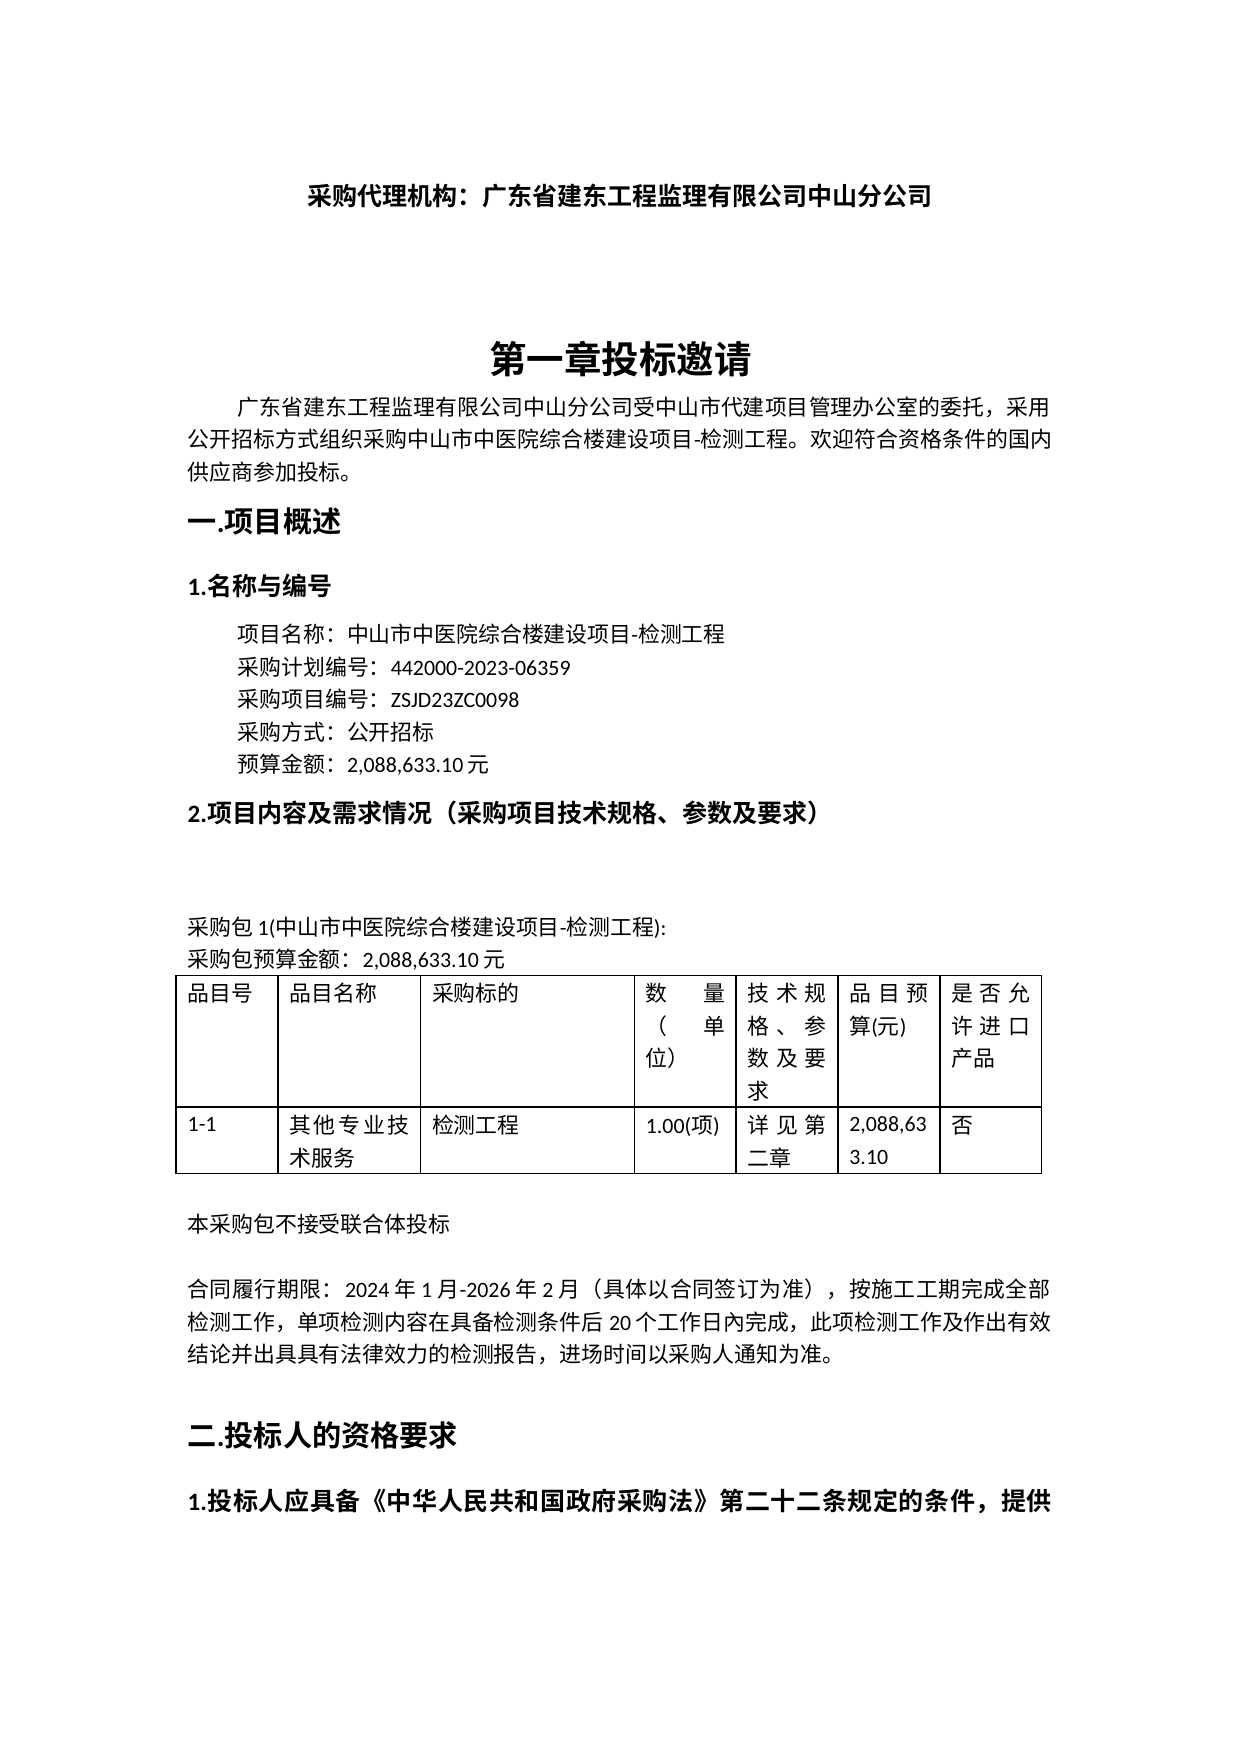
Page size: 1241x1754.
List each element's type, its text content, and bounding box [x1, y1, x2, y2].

table_cell 1-1 [177, 1108, 277, 1173]
table_cell 详见第二章 [737, 1108, 837, 1173]
text 2.项目内容及需求情况（采购项目技术规格、参数及要求） [187, 779, 1053, 844]
text 采购代理机构：广东省建东工程监理有限公司中山分公司 [187, 162, 1053, 227]
text 项目名称：中山市中医院综合楼建设项目-检测工程 [187, 617, 1053, 649]
table_header 数量（单位） [635, 976, 735, 1106]
table_header 品目预算(元) [839, 976, 939, 1106]
table_header 技术规格、参数及要求 [737, 976, 837, 1106]
table_cell 检测工程 [421, 1108, 634, 1173]
table_header 采购标的 [421, 976, 634, 1106]
text 采购项目编号：ZSJD23ZC0098 [187, 682, 1053, 714]
table_header 品目名称 [279, 976, 420, 1106]
table_cell 2,088,633.10 [839, 1108, 939, 1173]
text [187, 1467, 1053, 1532]
text 二.投标人的资格要求 [187, 1402, 1053, 1467]
text 采购包预算金额：2,088,633.10元 [187, 942, 1053, 974]
table_header 品目号 [177, 976, 277, 1106]
text 广东省建东工程监理有限公司中山分公司受中山市代建项目管理办公室的委托，采用公开招标方式组织采购中山市中医院综合楼建设项目-检测工程。欢迎符合资格条件的国内供应商参加投标。 [187, 389, 1053, 487]
text 预算金额：2,088,633.10元 [187, 747, 1053, 779]
text 采购计划编号：442000-2023-06359 [187, 649, 1053, 682]
text 采购方式：公开招标 [187, 714, 1053, 747]
text 1.名称与编号 [187, 552, 1053, 617]
text 合同履行期限：2024年1月-2026年2月（具体以合同签订为准），按施工工期完成全部检测工作，单项检测内容在具备检测条件后20个工作日內完成，此项检测工作及作出有效结论并出具具有法律效力的检测报告，进场时间以采购人通知为准。 [187, 1272, 1053, 1369]
table_cell 否 [941, 1108, 1041, 1173]
text 第一章投标邀请 [187, 324, 1053, 389]
text 采购包1(中山市中医院综合楼建设项目-检测工程): [187, 909, 1053, 942]
text 一.项目概述 [187, 487, 1053, 552]
table_cell 1.00(项) [635, 1108, 735, 1173]
table_cell 其他专业技术服务 [279, 1108, 420, 1173]
table_header 是否允许进口产品 [941, 976, 1041, 1106]
text 本采购包不接受联合体投标 [187, 1207, 1053, 1239]
